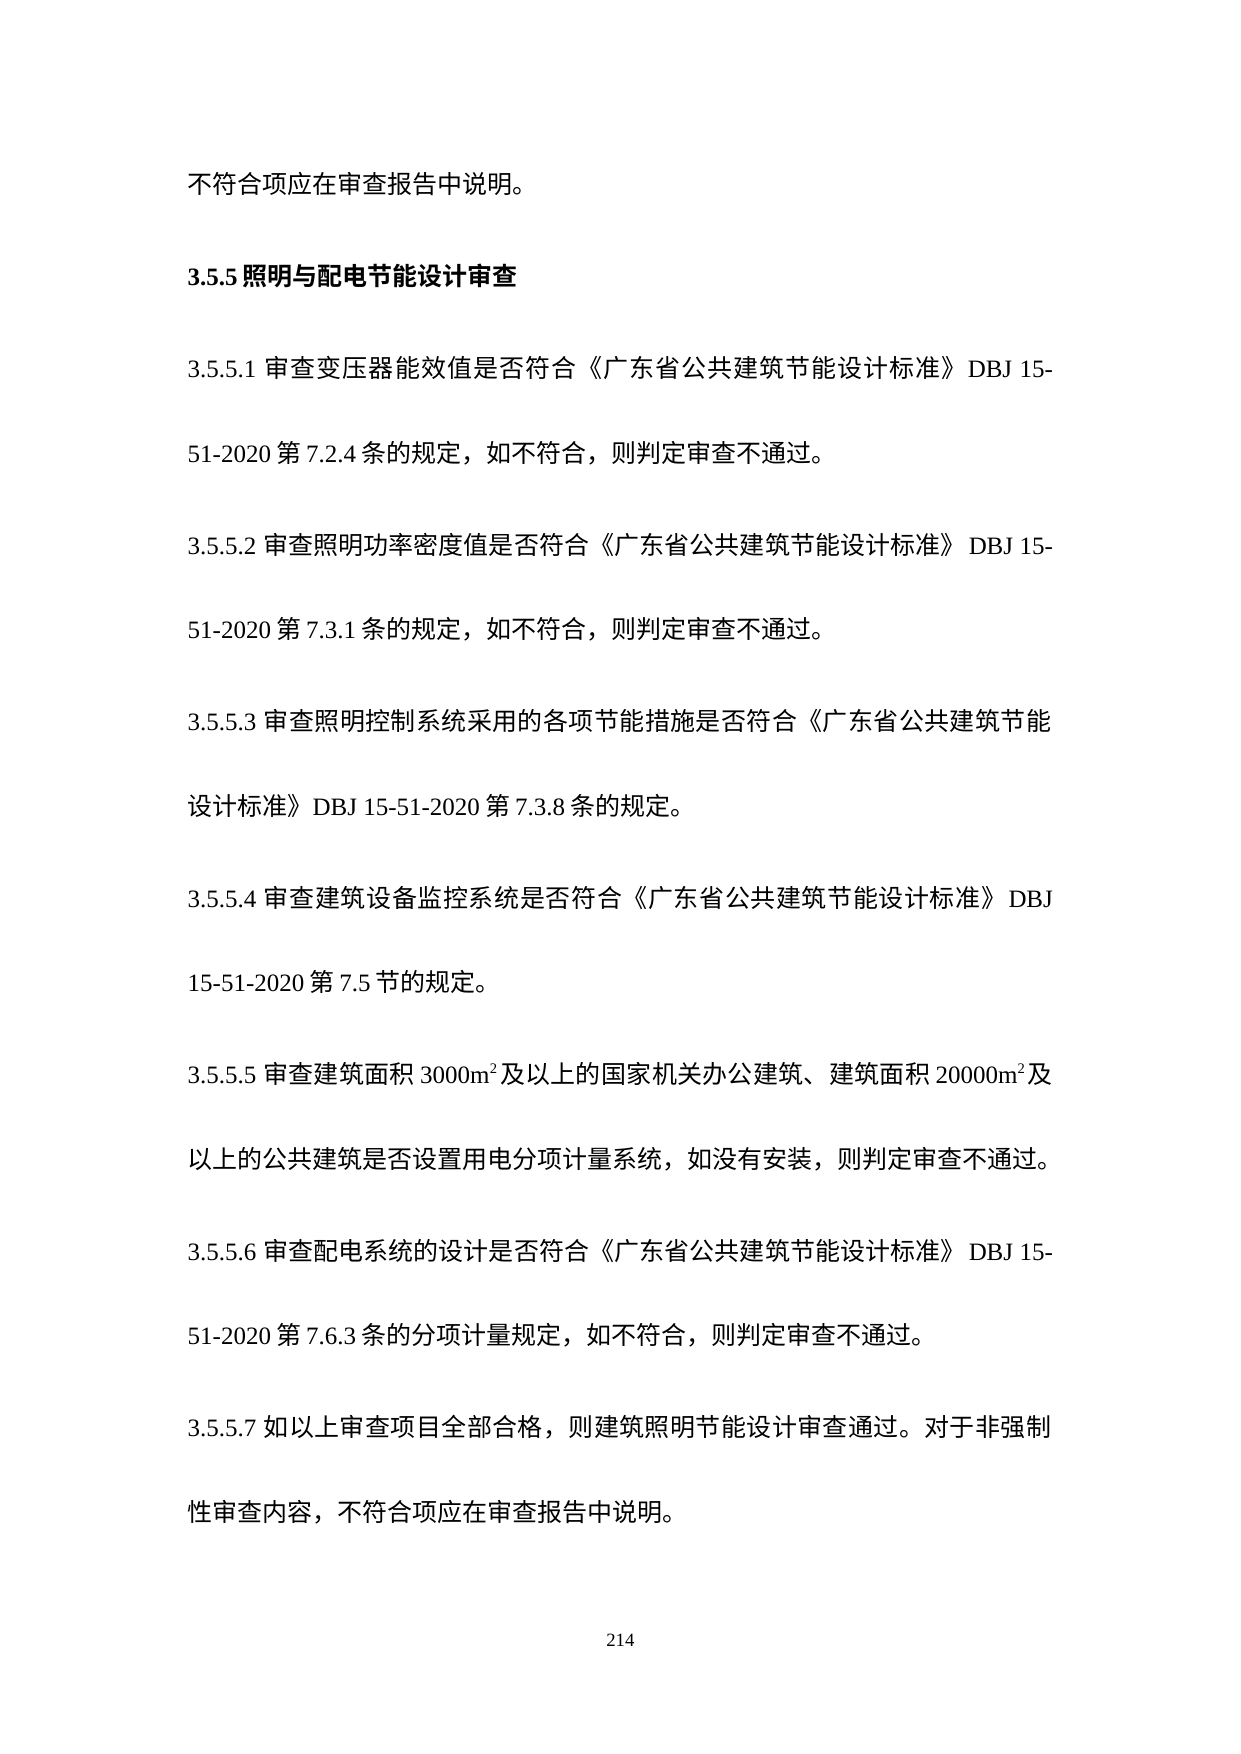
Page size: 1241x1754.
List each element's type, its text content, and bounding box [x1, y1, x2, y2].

text 3.5.5.2 审查照明功率密度值是否符合《广东省公共建筑节能设计标准》DBJ 15-51-2020第7.3.1条的规定，如不符合，则判定审查不通过。 [187, 511, 1053, 660]
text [187, 150, 1053, 215]
text 3.5.5.3 审查照明控制系统采用的各项节能措施是否符合《广东省公共建筑节能设计标准》DBJ 15-51-2020第7.3.8条的规定。 [187, 687, 1053, 837]
text 3.5.5.1 审查变压器能效值是否符合《广东省公共建筑节能设计标准》DBJ 15-51-2020第7.2.4条的规定，如不符合，则判定审查不通过。 [187, 334, 1053, 484]
text 3.5.5照明与配电节能设计审查 [187, 242, 1053, 307]
text 3.5.5.6 审查配电系统的设计是否符合《广东省公共建筑节能设计标准》DBJ 15-51-2020第7.6.3条的分项计量规定，如不符合，则判定审查不通过。 [187, 1217, 1053, 1366]
text 3.5.5.5 审查建筑面积3000m2及以上的国家机关办公建筑、建筑面积20000m2及以上的公共建筑是否设置用电分项计量系统，如没有安装，则判定审查不通过。 [187, 1040, 1053, 1190]
text 3.5.5.4 审查建筑设备监控系统是否符合《广东省公共建筑节能设计标准》DBJ 15-51-2020第7.5节的规定。 [187, 864, 1053, 1013]
text 3.5.5.7 如以上审查项目全部合格，则建筑照明节能设计审查通过。对于非强制性审查内容，不符合项应在审查报告中说明。 [187, 1393, 1053, 1543]
